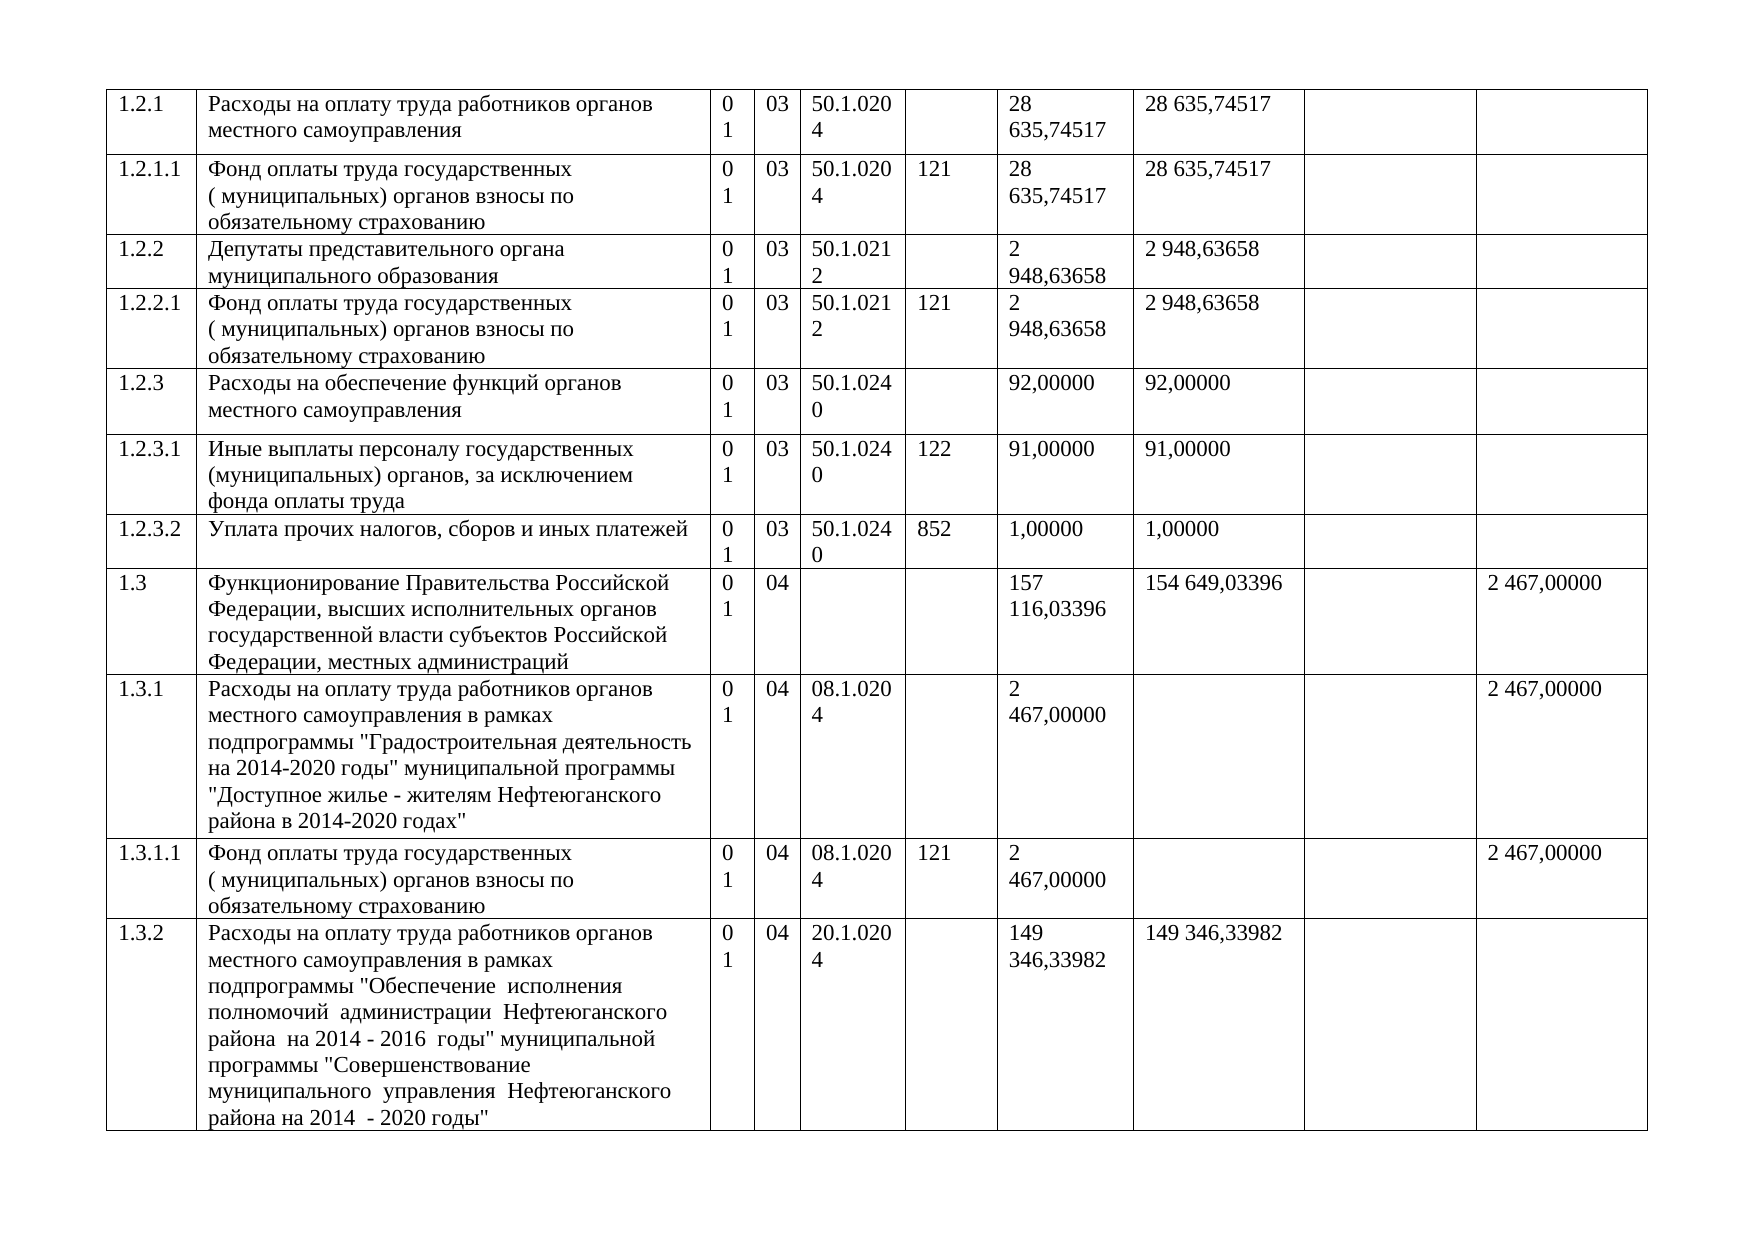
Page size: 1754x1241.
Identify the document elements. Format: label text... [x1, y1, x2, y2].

table_cell [1305, 369, 1476, 434]
table_cell [906, 675, 997, 838]
table_cell 2 948,63658 [998, 235, 1133, 288]
table_cell 149 346,33982 [998, 919, 1133, 1130]
table_cell 121 [906, 289, 997, 368]
table_cell [1477, 90, 1647, 154]
table_cell 03 [755, 155, 800, 234]
table_cell 01 [711, 675, 754, 838]
table_cell 28 635,74517 [1134, 90, 1304, 154]
table_cell 01 [711, 289, 754, 368]
table_cell 1.2.3 [107, 369, 196, 434]
table_cell Расходы на оплату труда работников органов местного самоуправления [197, 90, 710, 154]
table_cell 28 635,74517 [998, 90, 1133, 154]
table_cell Фонд оплаты труда государственных ( муниципальных) органов взносы по обязательному страхованию [197, 289, 710, 368]
table_cell [906, 90, 997, 154]
table_cell [1477, 235, 1647, 288]
table_cell 91,00000 [1134, 435, 1304, 514]
table_cell 50.1.0212 [801, 289, 905, 368]
table_cell Депутаты представительного органа муниципального образования [197, 235, 710, 288]
table_cell 28 635,74517 [998, 155, 1133, 234]
table_cell 1.3.2 [107, 919, 196, 1130]
table_cell 01 [711, 435, 754, 514]
table_cell 08.1.0204 [801, 839, 905, 918]
table_cell [1305, 919, 1476, 1130]
table_cell 852 [906, 515, 997, 568]
table_cell 2 467,00000 [1477, 839, 1647, 918]
table_cell 121 [906, 839, 997, 918]
table_cell 03 [755, 235, 800, 288]
table_cell Расходы на оплату труда работников органов местного самоуправления в рамках подпрограммы "Обеспечение исполнения полномочий администрации Нефтеюганского района на 2014 - 2016 годы" муниципальной программы "Совершенствование муниципального управления Нефтеюганского района на 2014 - 2020 годы" [197, 919, 710, 1130]
table_cell 01 [711, 515, 754, 568]
table_cell 92,00000 [1134, 369, 1304, 434]
table_cell 28 635,74517 [1134, 155, 1304, 234]
table_cell [1477, 289, 1647, 368]
table_cell [1477, 369, 1647, 434]
table_cell 2 948,63658 [1134, 289, 1304, 368]
table_cell 01 [711, 369, 754, 434]
table_cell 1.2.1.1 [107, 155, 196, 234]
table_cell 01 [711, 235, 754, 288]
table_cell [906, 919, 997, 1130]
table_cell 2 948,63658 [1134, 235, 1304, 288]
table_cell [1305, 235, 1476, 288]
table_cell 1.2.3.1 [107, 435, 196, 514]
table_cell 03 [755, 289, 800, 368]
table_cell [1134, 839, 1304, 918]
table_cell [1477, 919, 1647, 1130]
table_cell 50.1.0212 [801, 235, 905, 288]
table_cell [1477, 435, 1647, 514]
table_cell 1.2.2 [107, 235, 196, 288]
table_cell [1305, 155, 1476, 234]
table_cell 122 [906, 435, 997, 514]
table_cell 03 [755, 90, 800, 154]
table_cell 157 116,03396 [998, 569, 1133, 674]
table_cell 04 [755, 919, 800, 1130]
table_cell 04 [755, 839, 800, 918]
table_cell [1305, 289, 1476, 368]
table_cell 50.1.0240 [801, 369, 905, 434]
table_cell 04 [755, 569, 800, 674]
table_cell [1305, 435, 1476, 514]
table_cell 2 467,00000 [1477, 569, 1647, 674]
table_cell 01 [711, 155, 754, 234]
table_cell 2 467,00000 [998, 675, 1133, 838]
table_cell 50.1.0240 [801, 515, 905, 568]
table_cell 1.2.3.2 [107, 515, 196, 568]
table_cell 03 [755, 435, 800, 514]
table_cell 50.1.0240 [801, 435, 905, 514]
table_cell Фонд оплаты труда государственных ( муниципальных) органов взносы по обязательному страхованию [197, 155, 710, 234]
table_cell [906, 369, 997, 434]
table_cell 91,00000 [998, 435, 1133, 514]
table_cell 20.1.0204 [801, 919, 905, 1130]
table_cell 01 [711, 839, 754, 918]
table_cell [906, 569, 997, 674]
table_cell 92,00000 [998, 369, 1133, 434]
table_cell 121 [906, 155, 997, 234]
table_cell 1.3 [107, 569, 196, 674]
table_cell [1477, 155, 1647, 234]
table_cell 149 346,33982 [1134, 919, 1304, 1130]
table_cell [906, 235, 997, 288]
table_cell [1134, 675, 1304, 838]
table_cell 2 948,63658 [998, 289, 1133, 368]
table_cell 1.3.1 [107, 675, 196, 838]
table_cell 01 [711, 90, 754, 154]
table_cell 1,00000 [998, 515, 1133, 568]
table_cell [1477, 515, 1647, 568]
table_cell [1305, 675, 1476, 838]
table_cell [1305, 839, 1476, 918]
table_cell [1305, 515, 1476, 568]
table_cell 2 467,00000 [998, 839, 1133, 918]
table_cell [801, 569, 905, 674]
table_cell 50.1.0204 [801, 155, 905, 234]
table_cell 50.1.0204 [801, 90, 905, 154]
table_cell 08.1.0204 [801, 675, 905, 838]
table_cell 1.3.1.1 [107, 839, 196, 918]
table_cell 1,00000 [1134, 515, 1304, 568]
table_cell Расходы на обеспечение функций органов местного самоуправления [197, 369, 710, 434]
table_cell 154 649,03396 [1134, 569, 1304, 674]
table_cell 03 [755, 369, 800, 434]
table_cell [1305, 569, 1476, 674]
table_cell Функционирование Правительства Российской Федерации, высших исполнительных органов государственной власти субъектов Российской Федерации, местных администраций [197, 569, 710, 674]
table_cell Иные выплаты персоналу государственных (муниципальных) органов, за исключением фонда оплаты труда [197, 435, 710, 514]
table_cell 1.2.1 [107, 90, 196, 154]
table_cell Уплата прочих налогов, сборов и иных платежей [197, 515, 710, 568]
table_cell 01 [711, 919, 754, 1130]
table_cell 01 [711, 569, 754, 674]
table_cell 04 [755, 675, 800, 838]
table_cell 03 [755, 515, 800, 568]
table_cell [1305, 90, 1476, 154]
table_cell Расходы на оплату труда работников органов местного самоуправления в рамках подпрограммы "Градостроительная деятельность на 2014-2020 годы" муниципальной программы "Доступное жилье - жителям Нефтеюганского района в 2014-2020 годах" [197, 675, 710, 838]
table_cell Фонд оплаты труда государственных ( муниципальных) органов взносы по обязательному страхованию [197, 839, 710, 918]
table_cell 2 467,00000 [1477, 675, 1647, 838]
table_cell 1.2.2.1 [107, 289, 196, 368]
